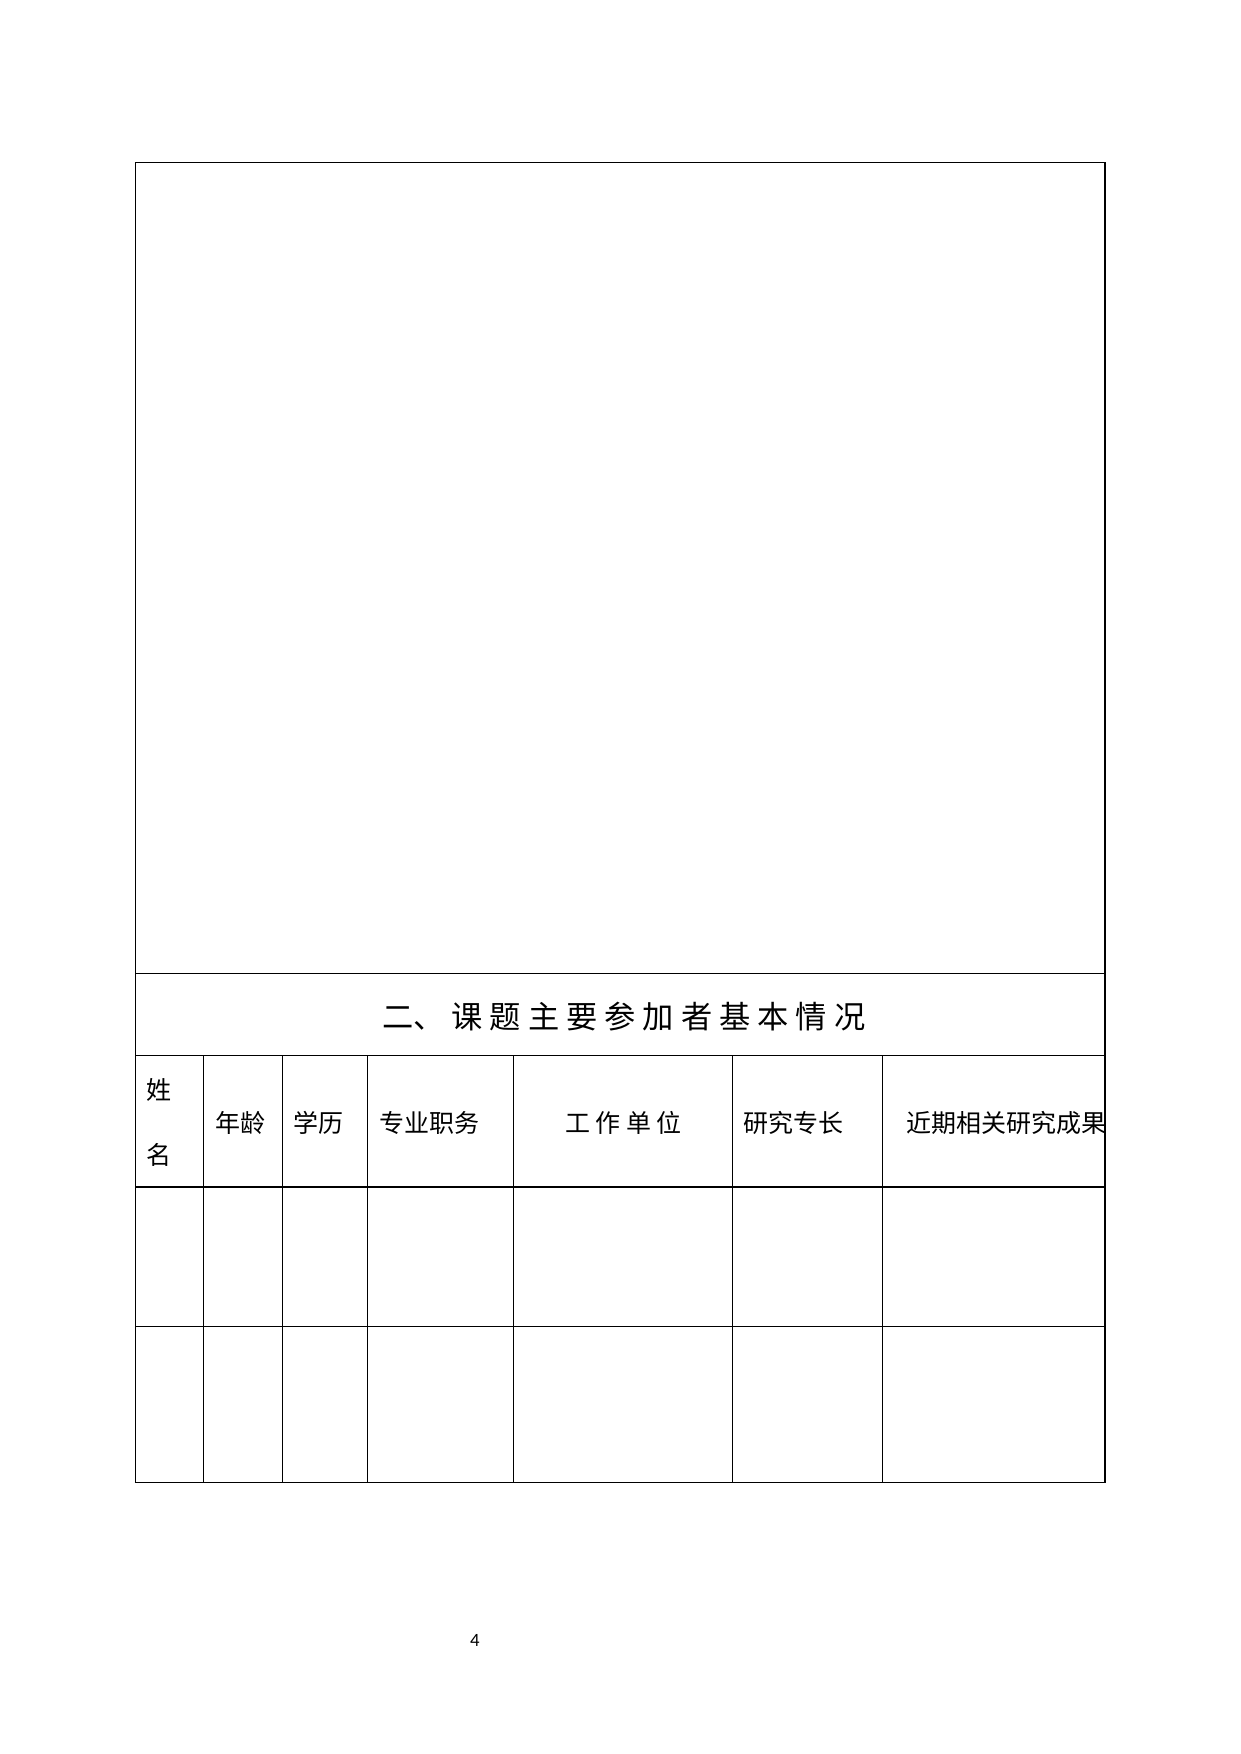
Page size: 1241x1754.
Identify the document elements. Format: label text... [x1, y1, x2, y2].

table_cell 二、 课 题 主 要 参 加 者 基 本 情 况 [136, 974, 1104, 1055]
table_cell [733, 1327, 882, 1482]
table_cell [514, 1188, 732, 1326]
table_cell [368, 1327, 513, 1482]
table_cell [136, 1327, 203, 1482]
table_cell 研究专长 [733, 1056, 882, 1186]
table_cell [204, 1327, 282, 1482]
table_cell [368, 1188, 513, 1326]
table_cell 专业职务 [368, 1056, 513, 1186]
table_cell [883, 1188, 1104, 1326]
table_cell 年龄 [204, 1056, 282, 1186]
table_cell [136, 163, 1104, 973]
table_cell 姓 名 [136, 1056, 203, 1186]
table_cell 学历 [283, 1056, 367, 1186]
table_cell [514, 1327, 732, 1482]
table_cell 近期相关研究成果 [883, 1056, 1104, 1186]
table_cell [204, 1188, 282, 1326]
table_cell [733, 1188, 882, 1326]
table_cell 工 作 单 位 [514, 1056, 732, 1186]
table_cell [283, 1188, 367, 1326]
table_cell [883, 1327, 1104, 1482]
table_cell [136, 1188, 203, 1326]
table_cell [283, 1327, 367, 1482]
